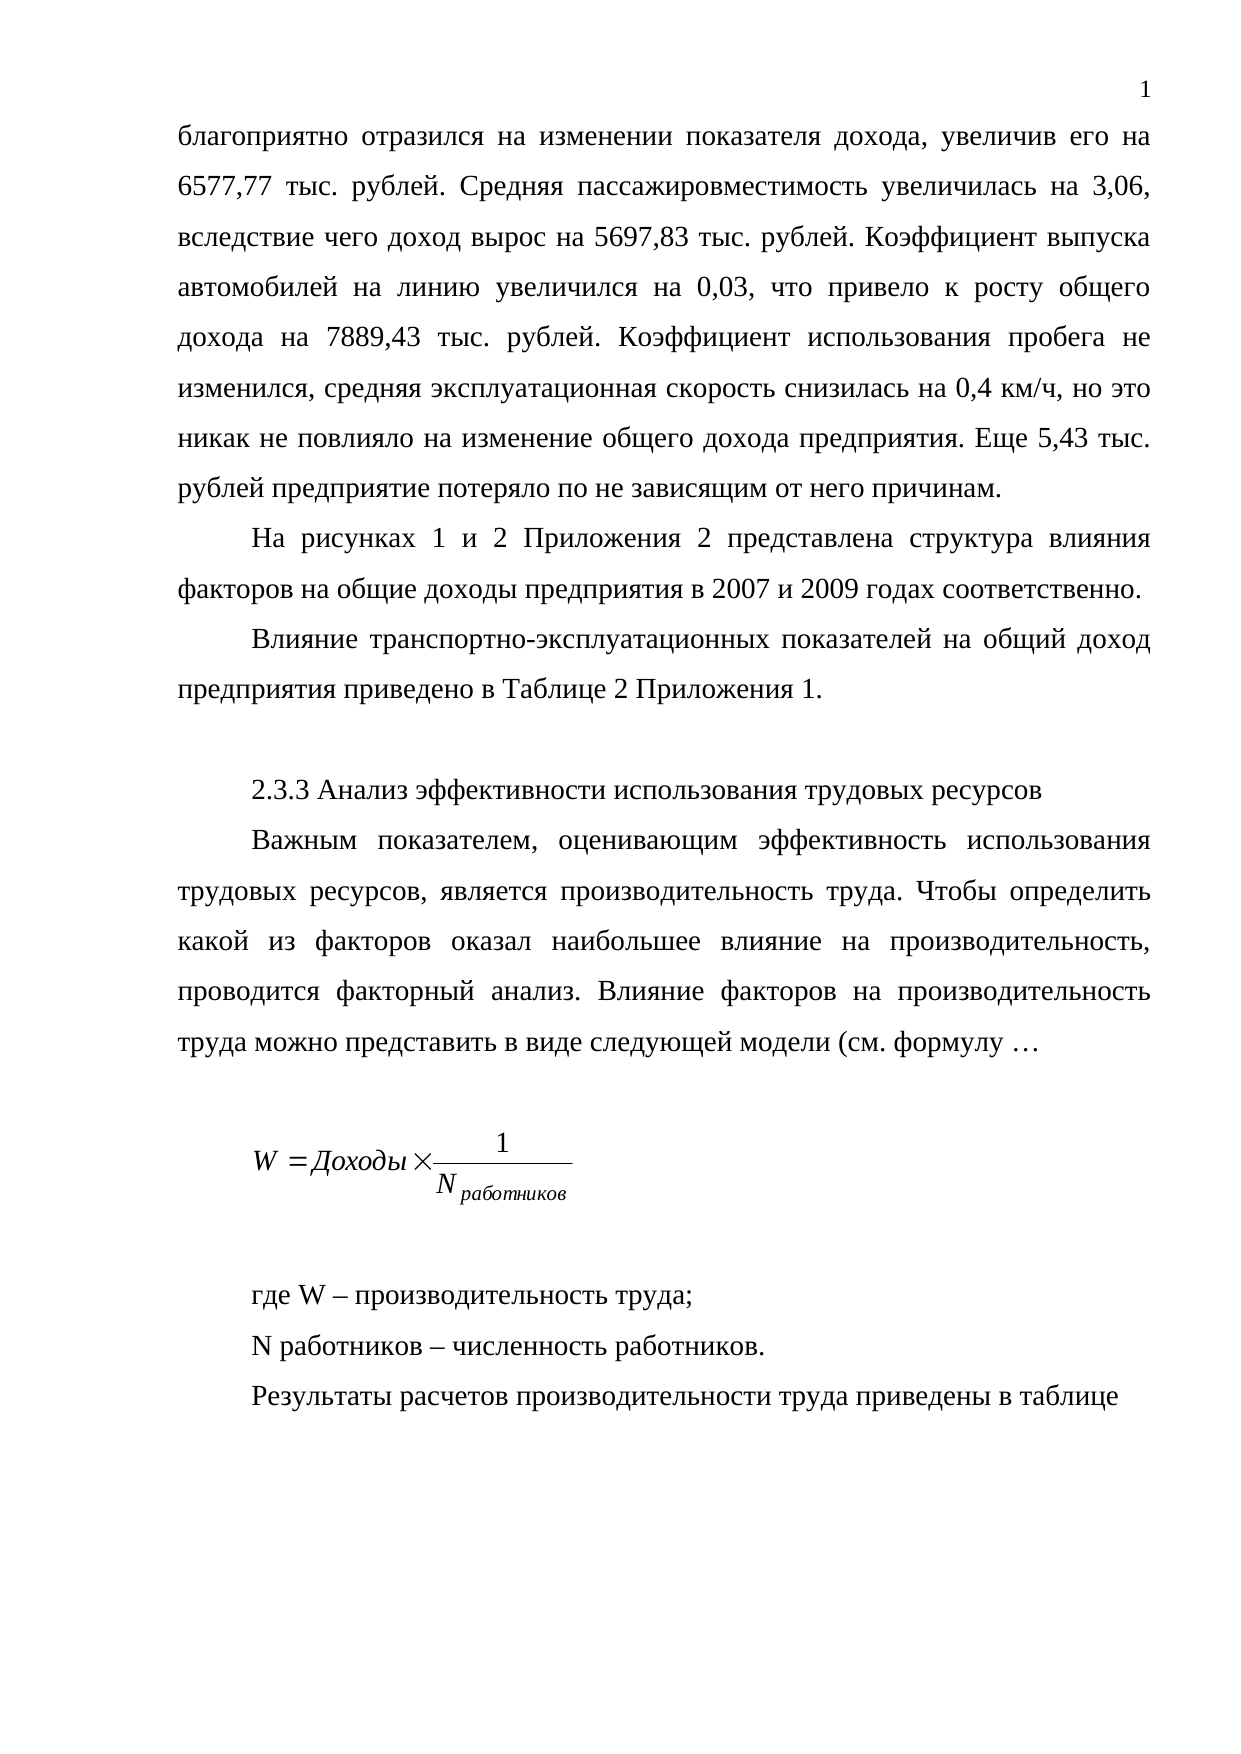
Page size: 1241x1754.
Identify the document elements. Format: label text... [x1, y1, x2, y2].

text где W – производительность труда; [177, 1277, 1152, 1311]
text Влияние транспортно-эксплуатационных показателей на общий доход предприятия приведено в Таблице 2 Приложения 1. [177, 621, 1152, 705]
text Результаты расчетов производительности труда приведены в таблице [177, 1378, 1152, 1412]
text Важным показателем, оценивающим эффективность использования трудовых ресурсов, является производительность труда. Чтобы определить какой из факторов оказал наибольшее влияние на производительность, проводится факторный анализ. Влияние факторов на производительность труда можно представить в виде следующей модели (см. формулу … [177, 822, 1152, 1057]
text На рисунках 1 и 2 Приложения 2 представлена структура влияния факторов на общие доходы предприятия в 2007 и 2009 годах соответственно. [177, 521, 1152, 604]
text N работников – численность работников. [177, 1328, 1152, 1361]
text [177, 118, 1152, 504]
text 2.3.3 Анализ эффективности использования трудовых ресурсов [177, 772, 1152, 806]
